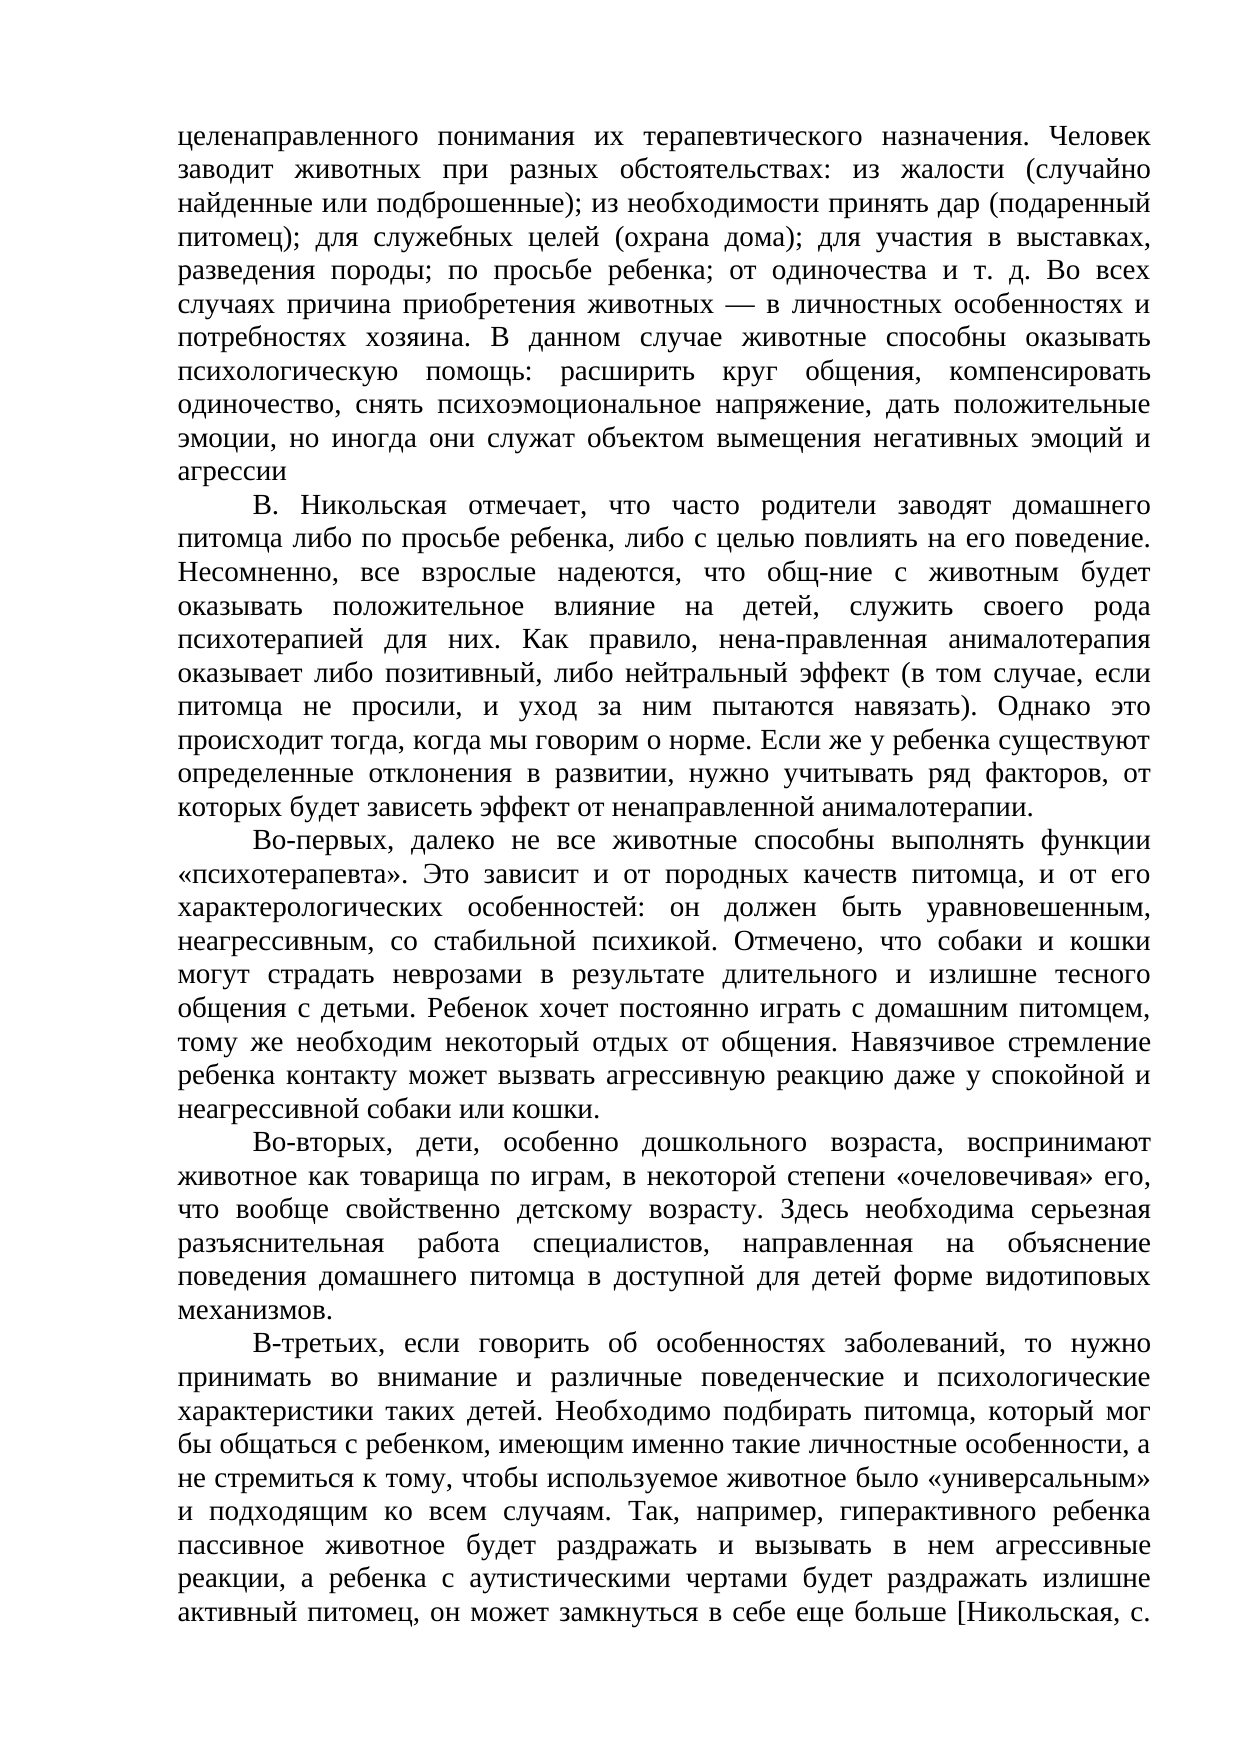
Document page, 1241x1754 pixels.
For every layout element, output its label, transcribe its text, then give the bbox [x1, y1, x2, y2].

text Во-первых, далеко не все животные способны выполнять функции «психотерапевта». Это зависит и от породных качеств питомца, и от его характерологических особенностей: он должен быть уравновешенным, неагрессивным, со стабильной психикой. Отмечено, что собаки и кошки могут страдать неврозами в результате длительного и излишне тесного общения с детьми. Ребенок хочет постоянно играть с домашним питомцем, тому же необходим некоторый отдых от общения. Навязчивое стремление ребенка контакту может вызвать агрессивную реакцию даже у спокойной и неагрессивной собаки или кошки. [177, 822, 1152, 1124]
text Во-вторых, дети, особенно дошкольного возраста, воспринимают животное как товарища по играм, в некоторой степени «очеловечивая» его, что вообще свойственно детскому возрасту. Здесь необходима серьезная разъяснительная работа специалистов, направленная на объяснение поведения домашнего питомца в доступной для детей форме видотиповых механизмов. [177, 1124, 1152, 1326]
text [177, 1326, 1152, 1627]
text В. Никольская отмечает, что часто родители заводят домашнего питомца либо по просьбе ребенка, либо с целью повлиять на его поведение. Несомненно, все взрослые надеются, что общ-ние с животным будет оказывать положительное влияние на детей, служить своего рода психотерапией для них. Как правило, нена-правленная анималотерапия оказывает либо позитивный, либо нейтральный эффект (в том случае, если питомца не просили, и уход за ним пытаются навязать). Однако это происходит тогда, когда мы говорим о норме. Если же у ребенка существуют определенные отклонения в развитии, нужно учитывать ряд факторов, от которых будет зависеть эффект от ненаправленной анималотерапии. [177, 487, 1152, 822]
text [177, 118, 1152, 487]
